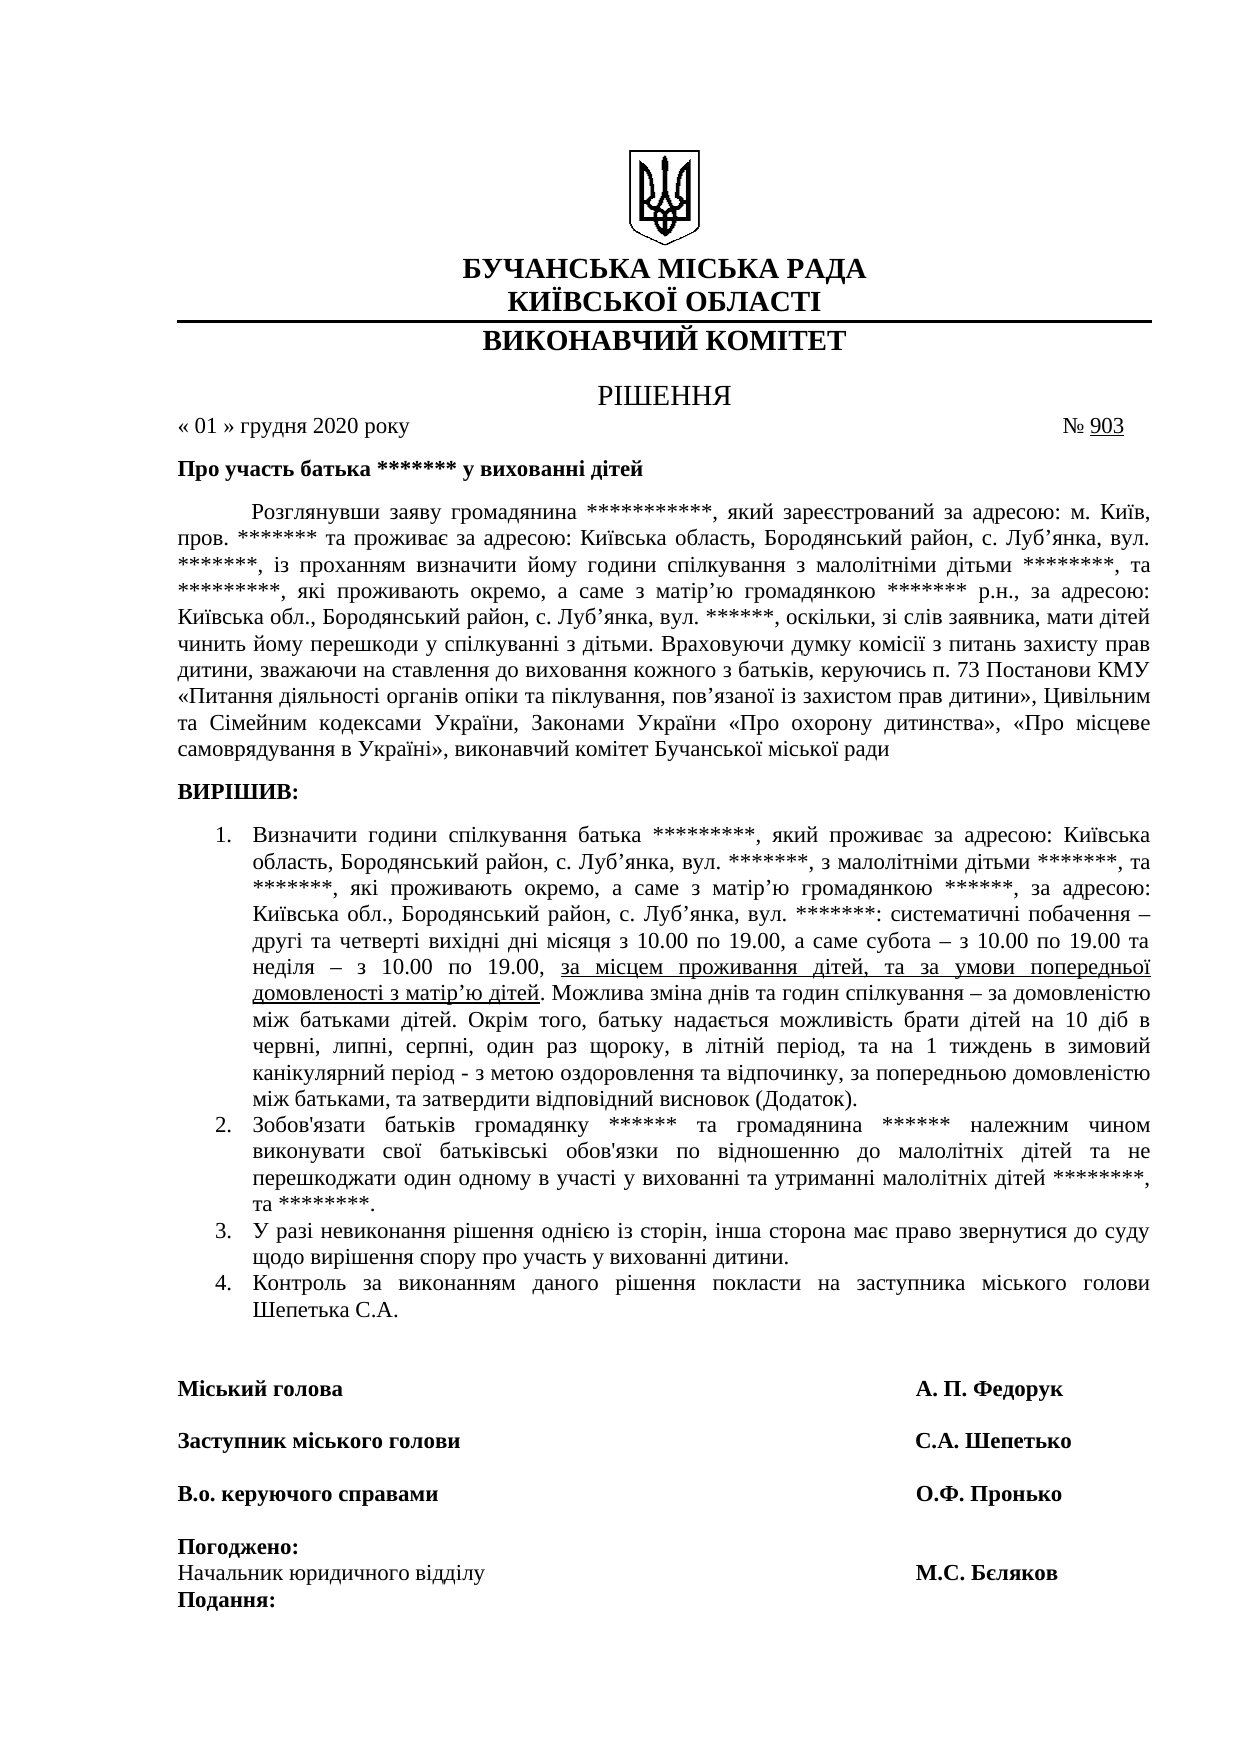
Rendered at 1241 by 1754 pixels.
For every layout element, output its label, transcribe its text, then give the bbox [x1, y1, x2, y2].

text Розглянувши заяву громадянина ***********, який зареєстрований за адресою: м. Київ, пров. ******* та проживає за адресою: Київська область, Бородянський район, с. Луб’янка, вул. *******, із проханням визначити йому години спілкування з малолітніми дітьми ********, та *********, які проживають окремо, а саме з матір’ю громадянкою ******* р.н., за адресою: Київська обл., Бородянський район, с. Луб’янка, вул. ******, оскільки, зі слів заявника, мати дітей чинить йому перешкоди у спілкуванні з дітьми. Враховуючи думку комісії з питань захисту прав дитини, зважаючи на ставлення до виховання кожного з батьків, керуючись п. 73 Постанови КМУ «Питання діяльності органів опіки та піклування, пов’язаної із захистом прав дитини», Цивільним та Сімейним кодексами України, Законами України «Про охорону дитинства», «Про місцеве самоврядування в Україні», виконавчий комітет Бучанської міської ради [177, 498, 1152, 761]
text ВИРІШИВ: [177, 778, 1152, 804]
text РІШЕННЯ [177, 378, 1152, 412]
text « 01 » грудня 2020 року № 903 [177, 412, 1152, 438]
text Міський голова А. П. Федорук [177, 1375, 1152, 1401]
text Начальник юридичного відділу М.С. Бєляков [177, 1559, 1152, 1586]
list У разі невиконання рішення однією із сторін, інша сторона має право звернутися до суду щодо вирішення спору про участь у вихованні дитини. [215, 1217, 1152, 1269]
text Подання: [177, 1586, 1152, 1612]
text Заступник міського голови С.А. Шепетько [177, 1427, 1152, 1454]
text Про участь батька ******* у вихованні дітей [177, 455, 1152, 481]
list Контроль за виконанням даного рішення покласти на заступника міського голови Шепетька С.А. [215, 1269, 1152, 1322]
list Зобов'язати батьків громадянку ****** та громадянина ****** належним чином виконувати свої батьківські обов'язки по відношенню до малолітніх дітей та не перешкоджати один одному в участі у вихованні та утриманні малолітніх дітей ********, та ********. [215, 1111, 1152, 1217]
text БУЧАНСЬКА МІСЬКА РАДА [177, 251, 1152, 284]
text ВИКОНАВЧИЙ КОМІТЕТ [177, 323, 1152, 357]
text В.о. керуючого справами О.Ф. Пронько [177, 1480, 1152, 1507]
text КИЇВСЬКОЇ ОБЛАСТІ [177, 284, 1152, 320]
text Погоджено: [177, 1533, 1152, 1559]
list Визначити години спілкування батька *********, який проживає за адресою: Київська область, Бородянський район, с. Луб’янка, вул. *******, з малолітніми дітьми *******, та *******, які проживають окремо, а саме з матір’ю громадянкою ******, за адресою: Київська обл., Бородянський район, с. Луб’янка, вул. *******: систематичні побачення – другі та четверті вихідні дні місяця з 10.00 по 19.00, а саме субота – з 10.00 по 19.00 та неділя – з 10.00 по 19.00, за місцем проживання дітей, та за умови попередньої домовленості з матір’ю дітей. Можлива зміна днів та годин спілкування – за домовленістю між батьками дітей. Окрім того, батьку надається можливість брати дітей на 10 діб в червні, липні, серпні, один раз щороку, в літній період, та на 1 тиждень в зимовий канікулярний період - з метою оздоровлення та відпочинку, за попередньою домовленістю між батьками, та затвердити відповідний висновок (Додаток). [215, 821, 1152, 1111]
